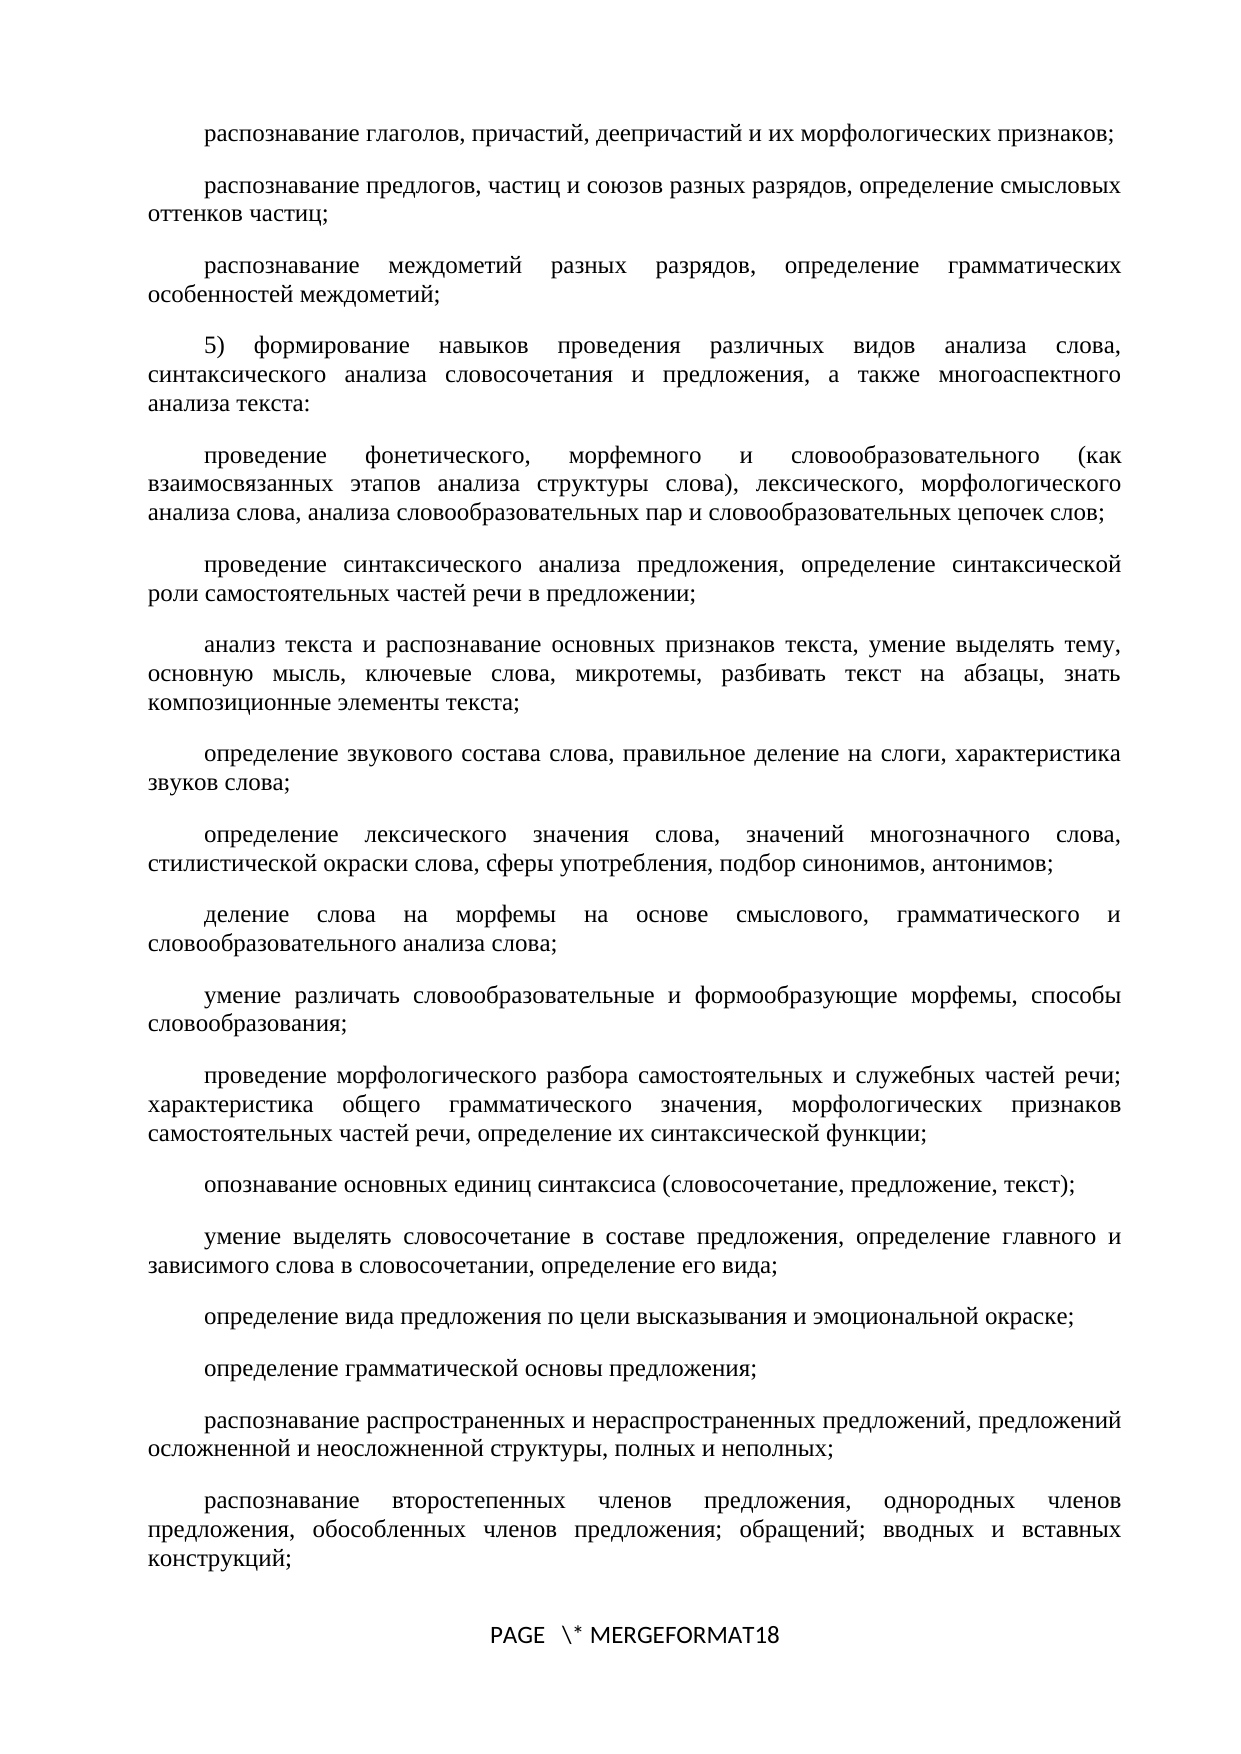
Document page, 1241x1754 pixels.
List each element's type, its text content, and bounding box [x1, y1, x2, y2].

text 5) формирование навыков проведения различных видов анализа слова, синтаксического анализа словосочетания и предложения, а также многоаспектного анализа текста: [148, 331, 1122, 417]
text определение вида предложения по цели высказывания и эмоциональной окраске; [148, 1301, 1122, 1330]
text распознавание распространенных и нераспространенных предложений, предложений осложненной и неосложненной структуры, полных и неполных; [148, 1405, 1122, 1462]
text деление слова на морфемы на основе смыслового, грамматического и словообразовательного анализа слова; [148, 899, 1122, 957]
text умение выделять словосочетание в составе предложения, определение главного и зависимого слова в словосочетании, определение его вида; [148, 1221, 1122, 1278]
text определение грамматической основы предложения; [148, 1353, 1122, 1382]
text распознавание предлогов, частиц и союзов разных разрядов, определение смысловых оттенков частиц; [148, 170, 1122, 227]
text умение различать словообразовательные и формообразующие морфемы, способы словообразования; [148, 980, 1122, 1037]
text проведение синтаксического анализа предложения, определение синтаксической роли самостоятельных частей речи в предложении; [148, 549, 1122, 606]
text проведение фонетического, морфемного и словообразовательного (как взаимосвязанных этапов анализа структуры слова), лексического, морфологического анализа слова, анализа словообразовательных пар и словообразовательных цепочек слов; [148, 440, 1122, 526]
text распознавание междометий разных разрядов, определение грамматических особенностей междометий; [148, 250, 1122, 308]
text определение лексического значения слова, значений многозначного слова, стилистической окраски слова, сферы употребления, подбор синонимов, антонимов; [148, 819, 1122, 876]
text определение звукового состава слова, правильное деление на слоги, характеристика звуков слова; [148, 738, 1122, 796]
text распознавание второстепенных членов предложения, однородных членов предложения, обособленных членов предложения; обращений; вводных и вставных конструкций; [148, 1485, 1122, 1571]
text проведение морфологического разбора самостоятельных и служебных частей речи; характеристика общего грамматического значения, морфологических признаков самостоятельных частей речи, определение их синтаксической функции; [148, 1060, 1122, 1146]
text опознавание основных единиц синтаксиса (словосочетание, предложение, текст); [148, 1169, 1122, 1198]
text анализ текста и распознавание основных признаков текста, умение выделять тему, основную мысль, ключевые слова, микротемы, разбивать текст на абзацы, знать композиционные элементы текста; [148, 629, 1122, 716]
text распознавание глаголов, причастий, деепричастий и их морфологических признаков; [148, 118, 1122, 147]
